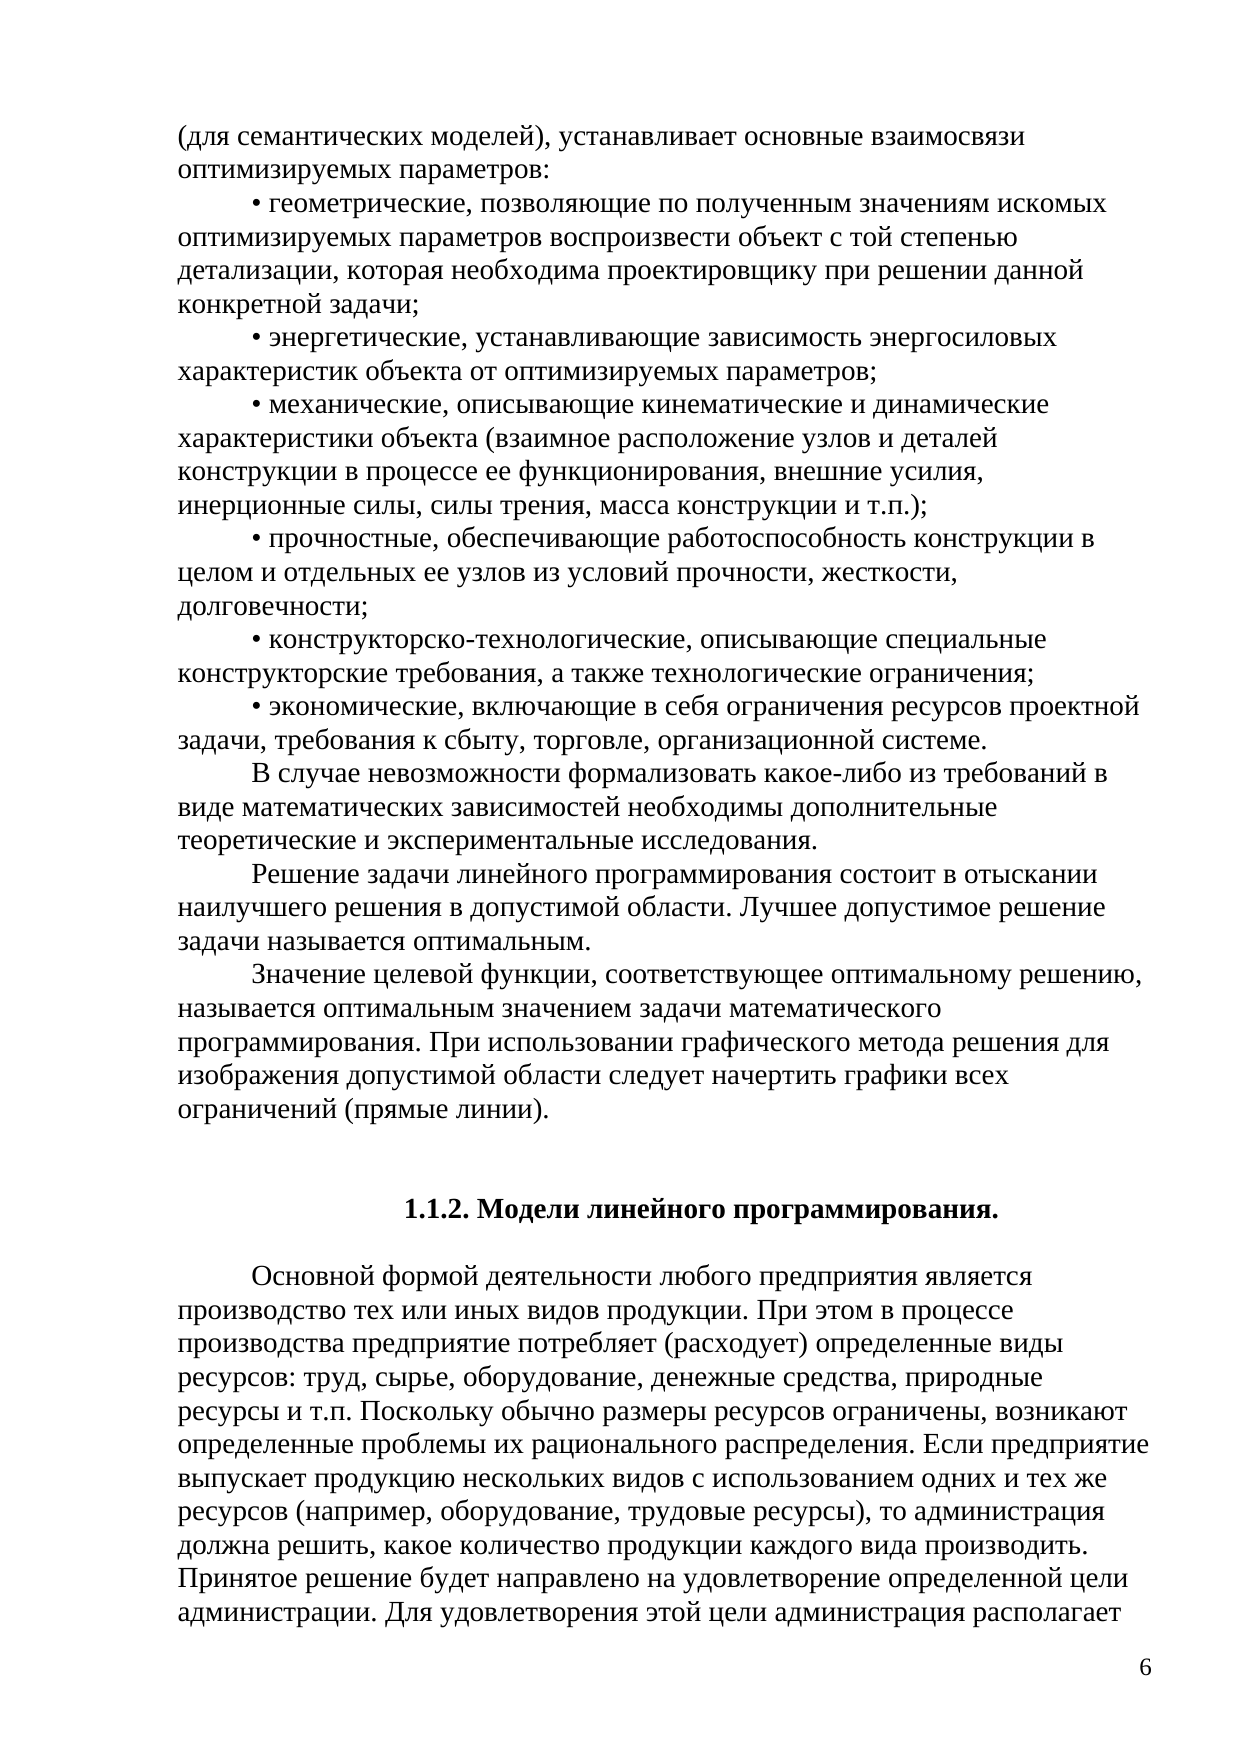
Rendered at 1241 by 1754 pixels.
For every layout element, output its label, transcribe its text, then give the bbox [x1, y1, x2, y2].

text • энергетические, устанавливающие зависимость энергосиловых характеристик объекта от оптимизируемых параметров; [177, 319, 1152, 386]
text • прочностные, обеспечивающие работоспособность конструкции в целом и отдельных ее узлов из условий прочности, жесткости, долговечности; [177, 521, 1152, 621]
text • конструкторско-технологические, описывающие специальные конструкторские требования, а также технологические ограничения; [177, 621, 1152, 688]
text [177, 118, 1152, 185]
text В случае невозможности формализовать какое-либо из требований в виде математических зависимостей необходимы дополнительные теоретические и экспериментальные исследования. [177, 755, 1152, 856]
text • экономические, включающие в себя ограничения ресурсов проектной задачи, требования к сбыту, торговле, организационной системе. [177, 688, 1152, 755]
text • механические, описывающие кинематические и динамические характеристики объекта (взаимное расположение узлов и деталей конструкции в процессе ее функционирования, внешние усилия, инерционные силы, силы трения, масса конструкции и т.п.); [177, 386, 1152, 521]
text Решение задачи линейного программирования состоит в отыскании наилучшего решения в допустимой области. Лучшее допустимое решение задачи называется оптимальным. [177, 856, 1152, 957]
text 1.1.2. Модели линейного программирования. [177, 1191, 1152, 1225]
text Значение целевой функции, соответствующее оптимальному решению, называется оптимальным значением задачи математического программирования. При использовании графического метода решения для изображения допустимой области следует начертить графики всех ограничений (прямые линии). [177, 957, 1152, 1124]
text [177, 1258, 1152, 1627]
text • геометрические, позволяющие по полученным значениям искомых оптимизируемых параметров воспроизвести объект с той степенью детализации, которая необходима проектировщику при решении данной конкретной задачи; [177, 185, 1152, 319]
